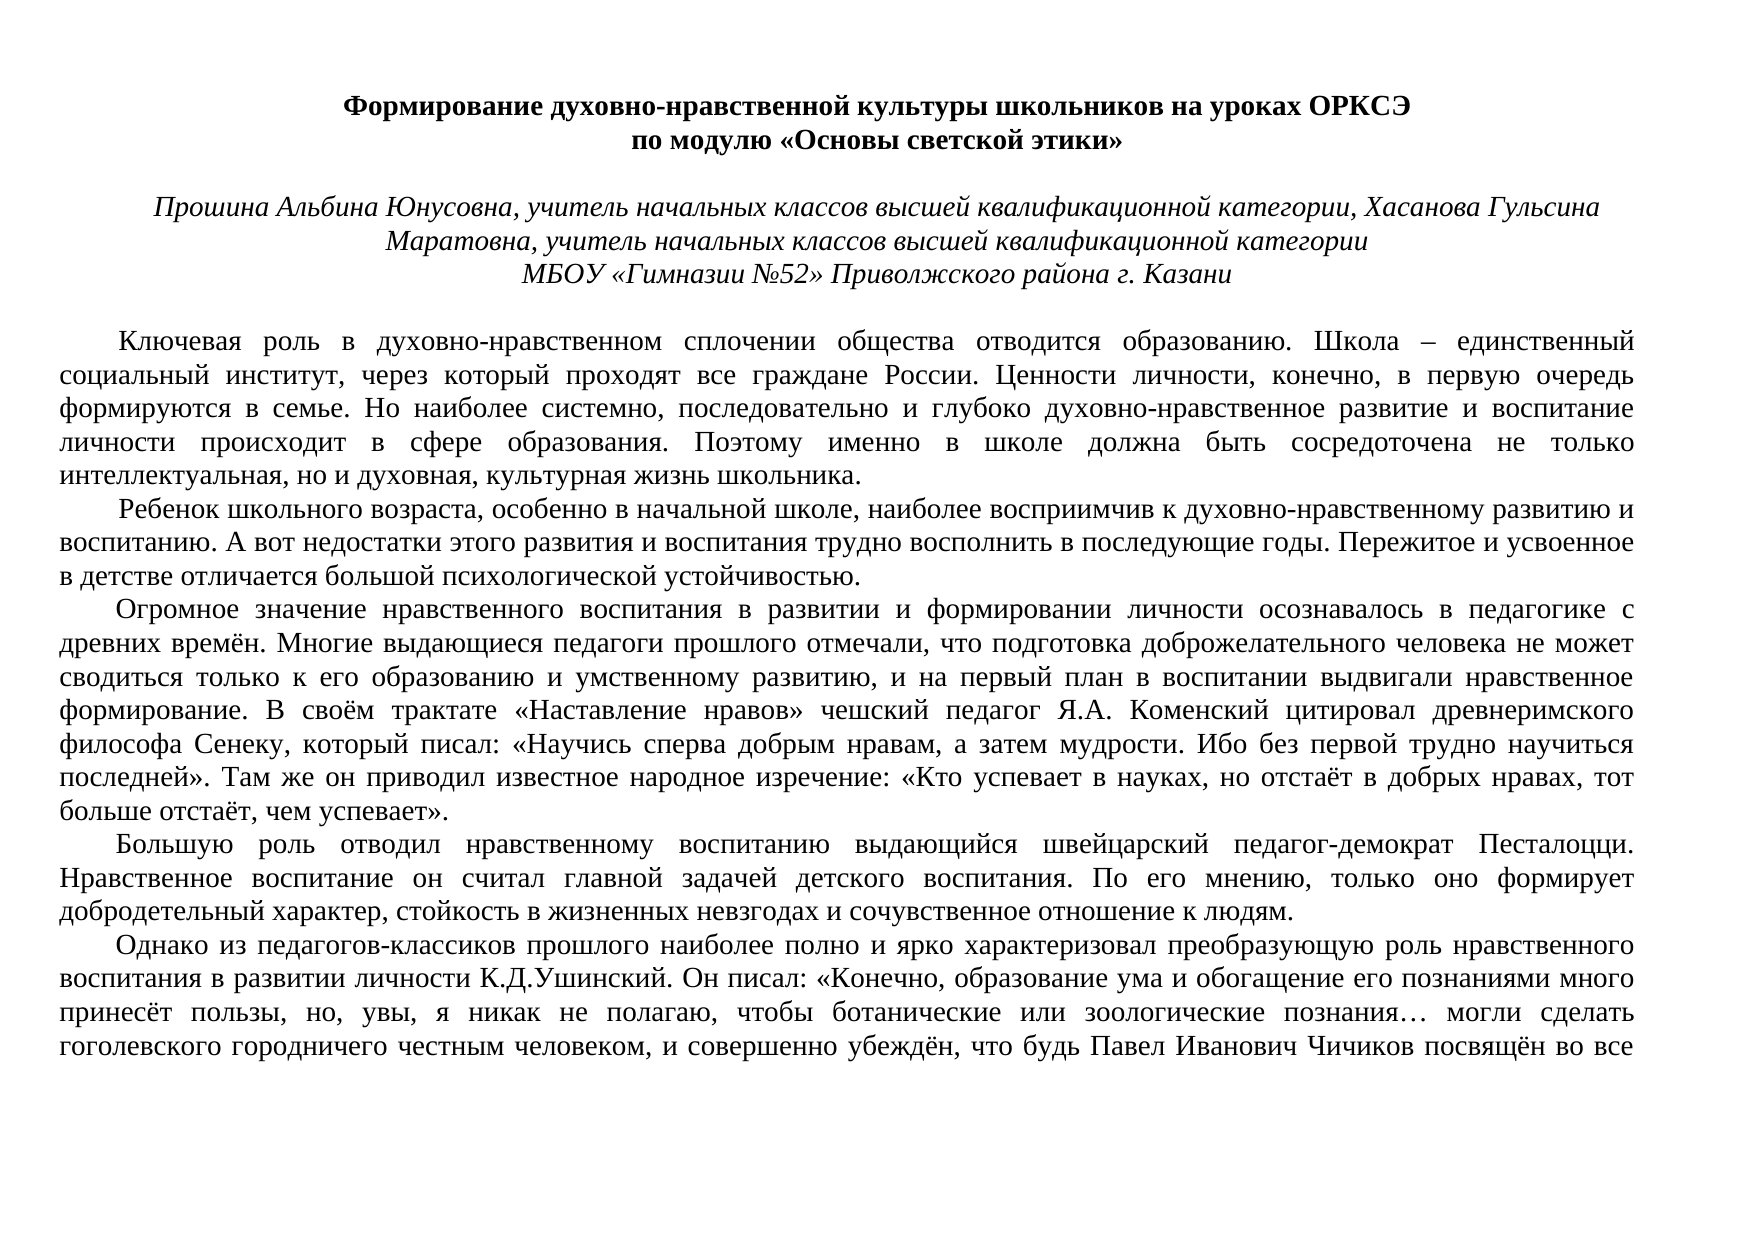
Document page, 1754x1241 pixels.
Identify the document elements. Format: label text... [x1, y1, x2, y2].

text МБОУ «Гимназии №52» Приволжского района г. Казани [118, 256, 1636, 290]
text по модулю «Основы светской этики» [118, 122, 1636, 156]
text Ребенок школьного возраста, особенно в начальной школе, наиболее восприимчив к духовно-нравственному развитию и воспитанию. А вот недостатки этого развития и воспитания трудно восполнить в последующие годы. Пережитое и усвоенное в детстве отличается большой психологической устойчивостью. [59, 491, 1636, 592]
text Ключевая роль в духовно-нравственном сплочении общества отводится образованию. Школа – единственный социальный институт, через который проходят все граждане России. Ценности личности, конечно, в первую очередь формируются в семье. Но наиболее системно, последовательно и глубоко духовно-нравственное развитие и воспитание личности происходит в сфере образования. Поэтому именно в школе должна быть сосредоточена не только интеллектуальная, но и духовная, культурная жизнь школьника. [59, 323, 1636, 491]
text Большую роль отводил нравственному воспитанию выдающийся швейцарский педагог-демократ Песталоцци. Нравственное воспитание он считал главной задачей детского воспитания. По его мнению, только оно формирует добродетельный характер, стойкость в жизненных невзгодах и сочувственное отношение к людям. [59, 826, 1636, 927]
text Формирование духовно-нравственной культуры школьников на уроках ОРКСЭ [118, 88, 1636, 122]
text Прошина Альбина Юнусовна, учитель начальных классов высшей квалификационной категории, Хасанова Гульсина Маратовна, учитель начальных классов высшей квалификационной категории [118, 189, 1636, 256]
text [59, 927, 1636, 1061]
text Огромное значение нравственного воспитания в развитии и формировании личности осознавалось в педагогике с древних времён. Многие выдающиеся педагоги прошлого отмечали, что подготовка доброжелательного человека не может сводиться только к его образованию и умственному развитию, и на первый план в воспитании выдвигали нравственное формирование. В своём трактате «Наставление нравов» чешский педагог Я.А. Коменский цитировал древнеримского философа Сенеку, который писал: «Научись сперва добрым нравам, а затем мудрости. Ибо без первой трудно научиться последней». Там же он приводил известное народное изречение: «Кто успевает в науках, но отстаёт в добрых нравах, тот больше отстаёт, чем успевает». [59, 592, 1636, 826]
